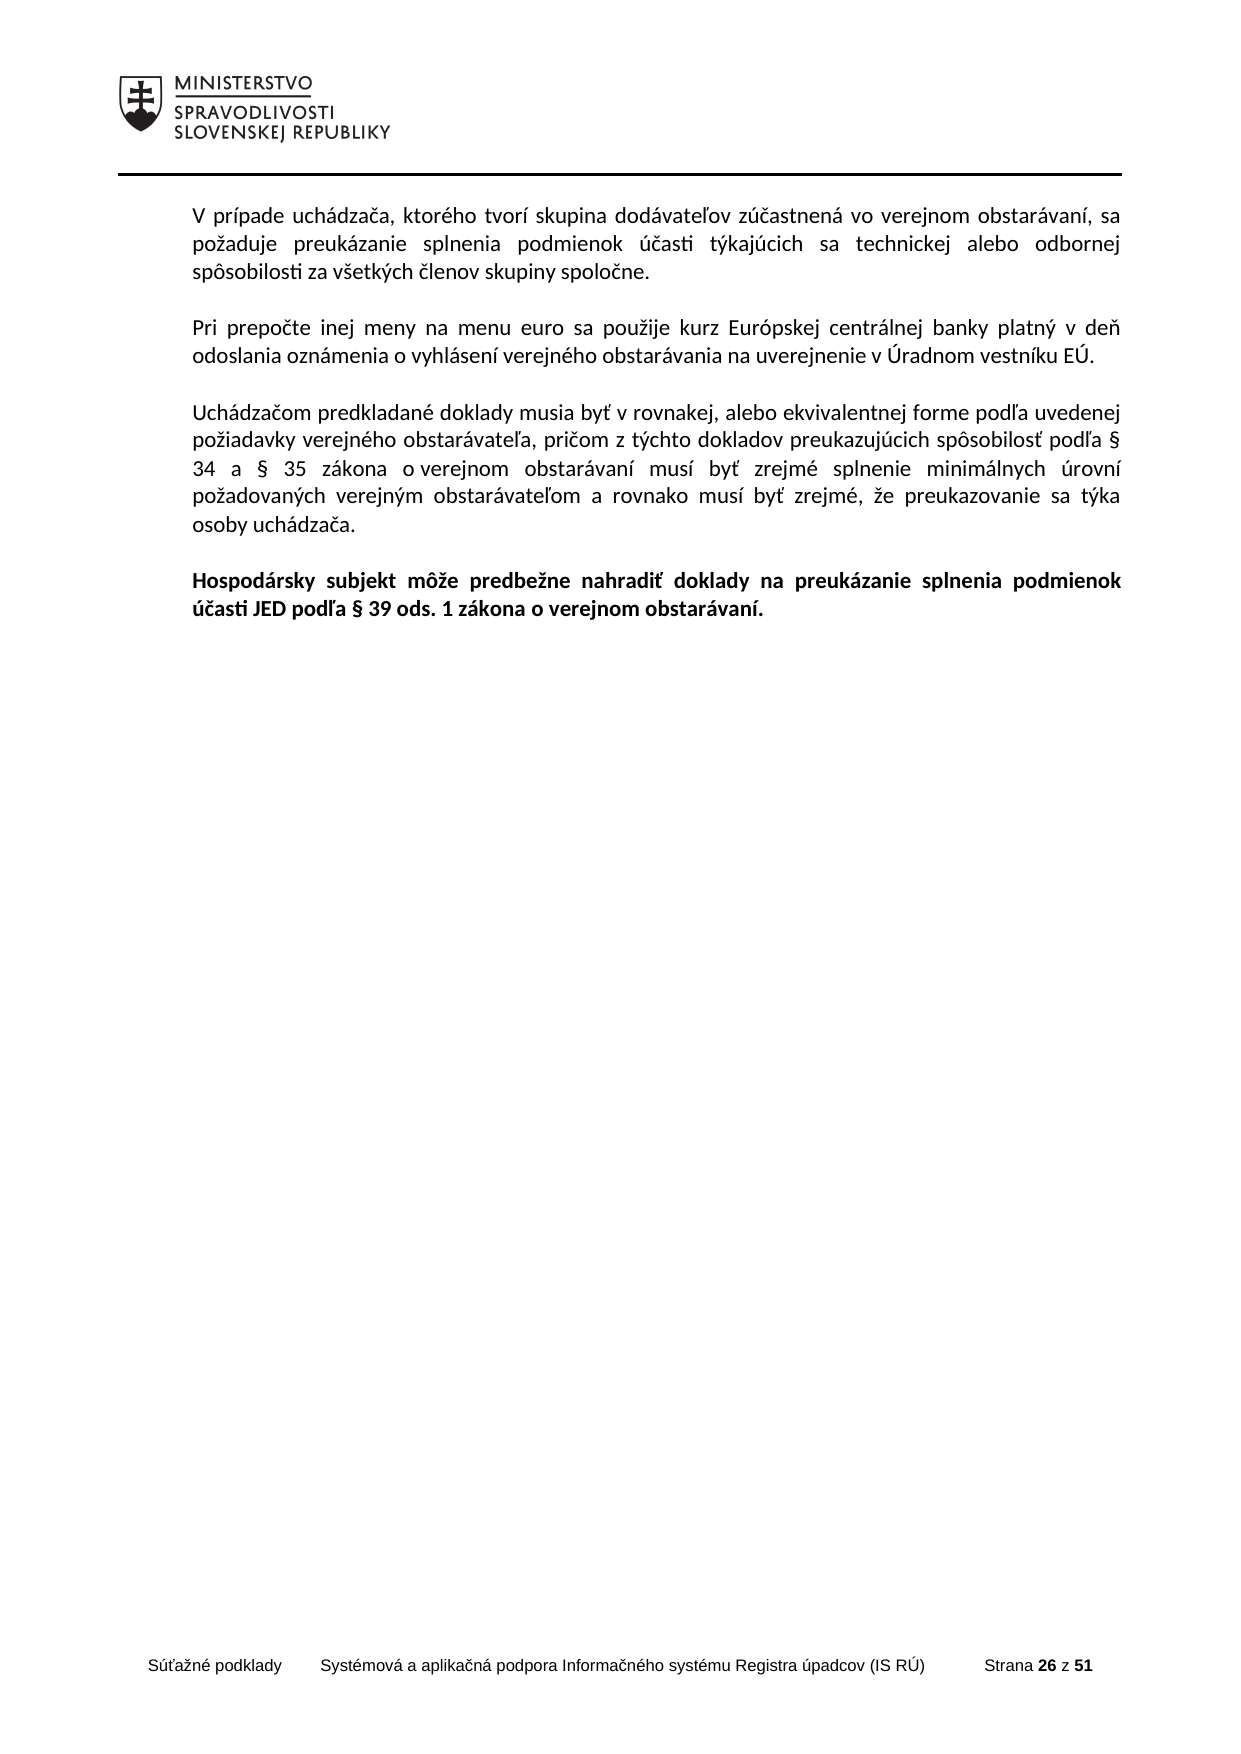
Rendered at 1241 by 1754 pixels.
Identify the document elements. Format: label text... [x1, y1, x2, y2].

text Uchádzačom predkladané doklady musia byť v rovnakej, alebo ekvivalentnej forme podľa uvedenej požiadavky verejného obstarávateľa, pričom z týchto dokladov preukazujúcich spôsobilosť podľa § 34 a § 35 zákona o verejnom obstarávaní musí byť zrejmé splnenie minimálnych úrovní požadovaných verejným obstarávateľom a rovnako musí byť zrejmé, že preukazovanie sa týka osoby uchádzača. [192, 398, 1122, 538]
text Pri prepočte inej meny na menu euro sa použije kurz Európskej centrálnej banky platný v deň odoslania oznámenia o vyhlásení verejného obstarávania na uverejnenie v Úradnom vestníku EÚ. [192, 313, 1122, 369]
picture [118, 73, 390, 144]
text V prípade uchádzača, ktorého tvorí skupina dodávateľov zúčastnená vo verejnom obstarávaní, sa požaduje preukázanie splnenia podmienok účasti týkajúcich sa technickej alebo odbornej spôsobilosti za všetkých členov skupiny spoločne. [192, 201, 1122, 286]
text Hospodársky subjekt môže predbežne nahradiť doklady na preukázanie splnenia podmienok účasti JED podľa § 39 ods. 1 zákona o verejnom obstarávaní. [192, 566, 1122, 622]
